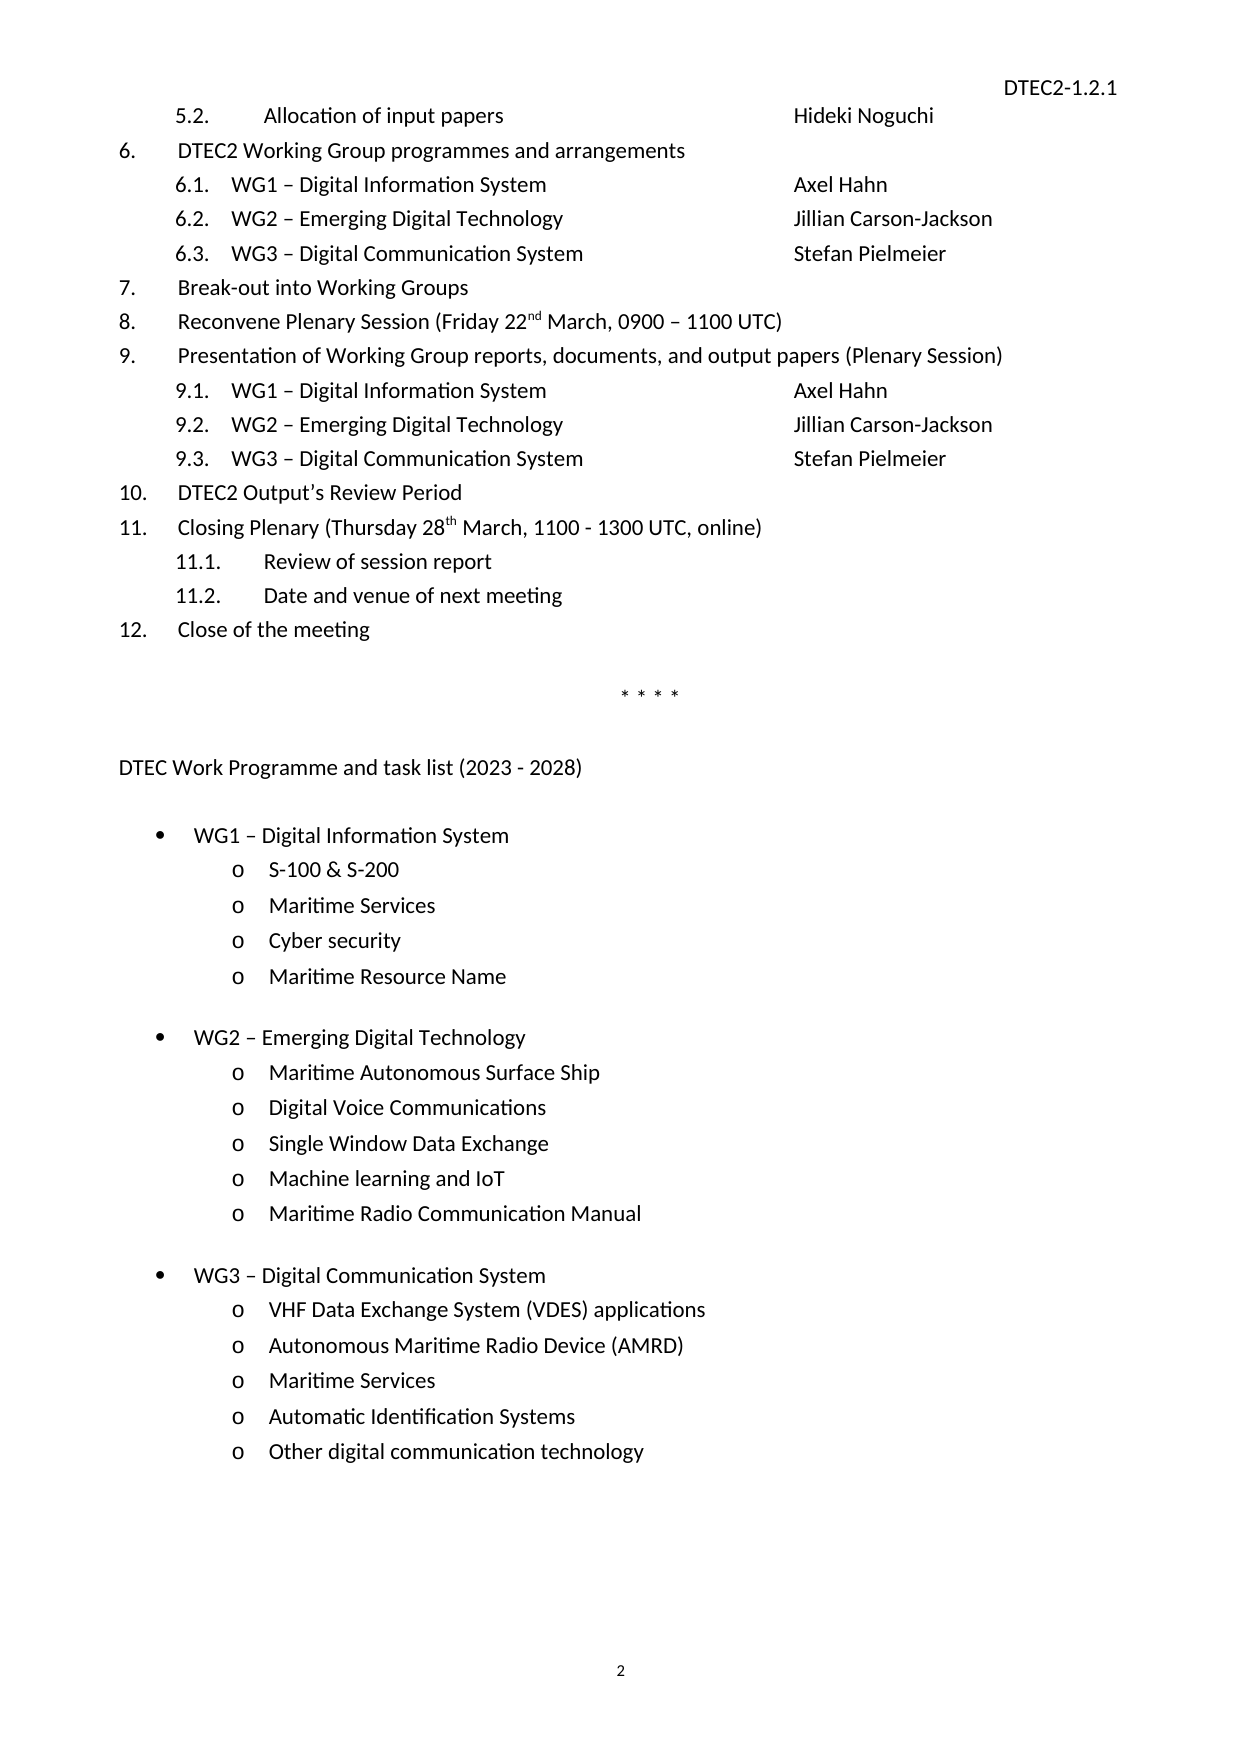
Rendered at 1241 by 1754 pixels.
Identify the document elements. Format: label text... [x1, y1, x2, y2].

list Cyber security [231, 926, 1122, 956]
list Date and venue of next meeting [175, 581, 1122, 609]
list Allocation of input papers Hideki Noguchi [175, 102, 1122, 129]
list DTEC2 Working Group programmes and arrangements [118, 136, 1122, 164]
list Maritime Services [231, 891, 1122, 920]
list VHF Data Exchange System (VDES) applications [231, 1296, 1122, 1325]
list S-100 & S-200 [231, 856, 1122, 885]
list WG2 – Emerging Digital Technology Jillian Carson-Jackson [175, 410, 1122, 438]
list Review of session report [175, 547, 1122, 575]
list DTEC2 Output’s Review Period [118, 478, 1122, 507]
list Single Window Data Exchange [231, 1129, 1122, 1158]
list Automatic Identification Systems [231, 1402, 1122, 1431]
list Break-out into Working Groups [118, 273, 1122, 301]
list WG1 – Digital Information System Axel Hahn [175, 170, 1122, 198]
list Presentation of Working Group reports, documents, and output papers (Plenary Session) [118, 341, 1122, 369]
list Machine learning and IoT [231, 1164, 1122, 1193]
list Other digital communication technology [231, 1437, 1122, 1466]
list Maritime Radio Communication Manual [231, 1199, 1122, 1255]
list Digital Voice Communications [231, 1093, 1122, 1122]
list Autonomous Maritime Radio Device (AMRD) [231, 1331, 1122, 1360]
list Close of the meeting [118, 616, 1122, 644]
list WG1 – Digital Information System Axel Hahn [175, 376, 1122, 404]
list Maritime Autonomous Surface Ship [231, 1058, 1122, 1087]
list WG3 – Digital Communication System Stefan Pielmeier [175, 444, 1122, 472]
list Maritime Services [231, 1366, 1122, 1396]
list WG3 – Digital Communication System [156, 1261, 1122, 1289]
list DTEC Work Programme and task list (2023 - 2028) [118, 753, 1122, 781]
list WG3 – Digital Communication System Stefan Pielmeier [175, 239, 1122, 267]
list Reconvene Plenary Session (Friday 22nd March, 0900 – 1100 UTC) [118, 307, 1122, 335]
list Maritime Resource Name [231, 962, 1122, 1017]
list * * * * [178, 684, 1122, 712]
list WG2 – Emerging Digital Technology Jillian Carson-Jackson [175, 204, 1122, 232]
list WG1 – Digital Information System [156, 821, 1122, 849]
list Closing Plenary (Thursday 28th March, 1100 - 1300 UTC, online) [118, 513, 1122, 541]
list WG2 – Emerging Digital Technology [156, 1023, 1122, 1052]
